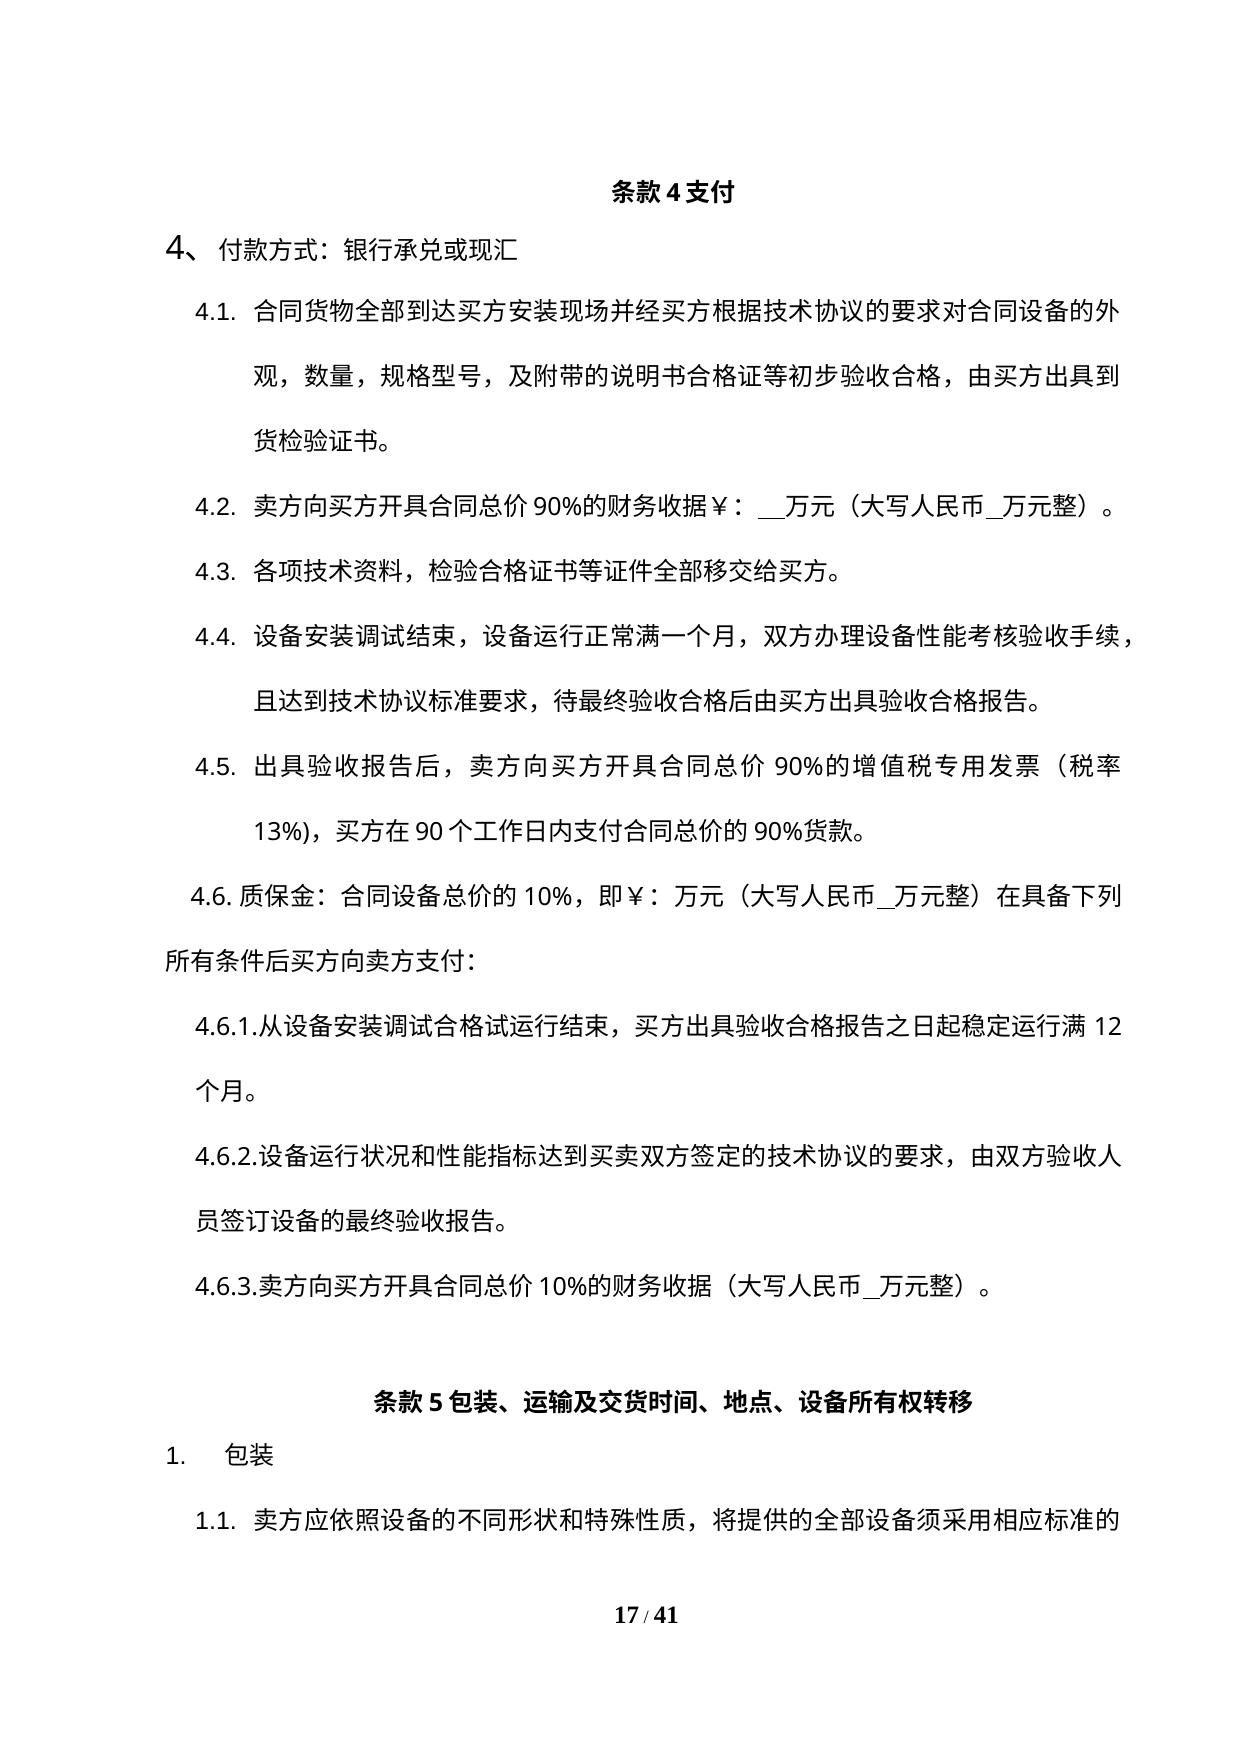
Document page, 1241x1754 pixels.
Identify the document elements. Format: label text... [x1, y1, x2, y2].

list 出具验收报告后，卖方向买方开具合同总价90%的增值税专用发票（税率13%)，买方在90个工作日内支付合同总价的90%货款。 [195, 732, 1122, 862]
list 4、付款方式：银行承兑或现汇 [165, 212, 1122, 277]
list 4.6.2.设备运行状况和性能指标达到买卖双方签定的技术协议的要求，由双方验收人员签订设备的最终验收报告。 [195, 1122, 1122, 1252]
list 4.6.3.卖方向买方开具合同总价10%的财务收据（大写人民币 万元整）。 [195, 1252, 1122, 1317]
list 4.6.1.从设备安装调试合格试运行结束，买方出具验收合格报告之日起稳定运行满12个月。 [195, 992, 1122, 1122]
list 合同货物全部到达买方安装现场并经买方根据技术协议的要求对合同设备的外观，数量，规格型号，及附带的说明书合格证等初步验收合格，由买方出具到货检验证书。 [195, 277, 1122, 472]
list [195, 1486, 1122, 1551]
list 设备安装调试结束，设备运行正常满一个月，双方办理设备性能考核验收手续，且达到技术协议标准要求，待最终验收合格后由买方出具验收合格报告。 [195, 602, 1122, 732]
list 条款4支付 [224, 160, 1122, 212]
list 4.6. 质保金：合同设备总价的10%，即￥：万元（大写人民币 万元整）在具备下列所有条件后买方向卖方支付： [165, 862, 1122, 992]
list 包装 [165, 1421, 1122, 1486]
list 各项技术资料，检验合格证书等证件全部移交给买方。 [195, 537, 1122, 602]
list 卖方向买方开具合同总价90%的财务收据￥： 万元（大写人民币 万元整）。 [195, 472, 1122, 537]
list 条款5包装、运输及交货时间、地点、设备所有权转移 [224, 1369, 1122, 1421]
